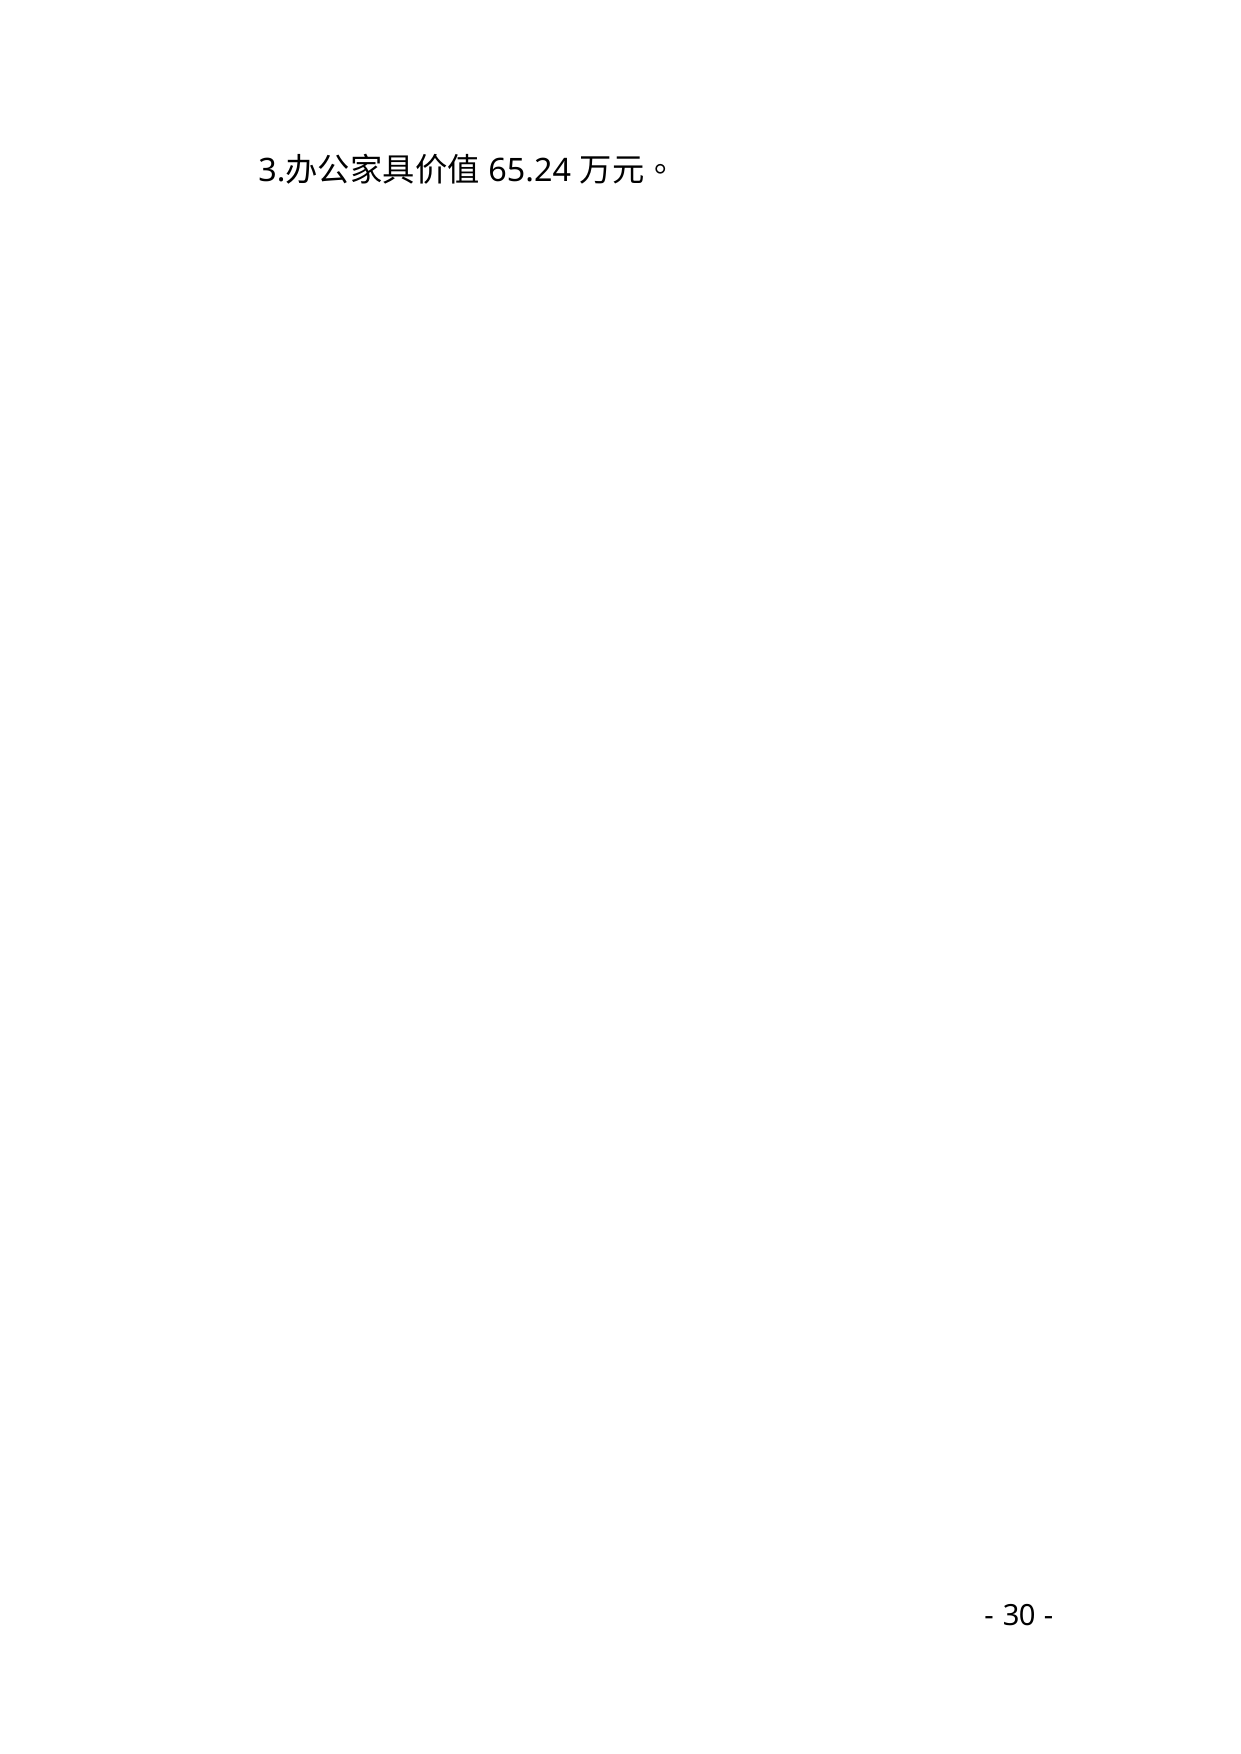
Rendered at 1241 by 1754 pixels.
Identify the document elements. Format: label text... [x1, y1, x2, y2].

text 3.办公家具价值 65.24 万元。 [258, 149, 1054, 189]
